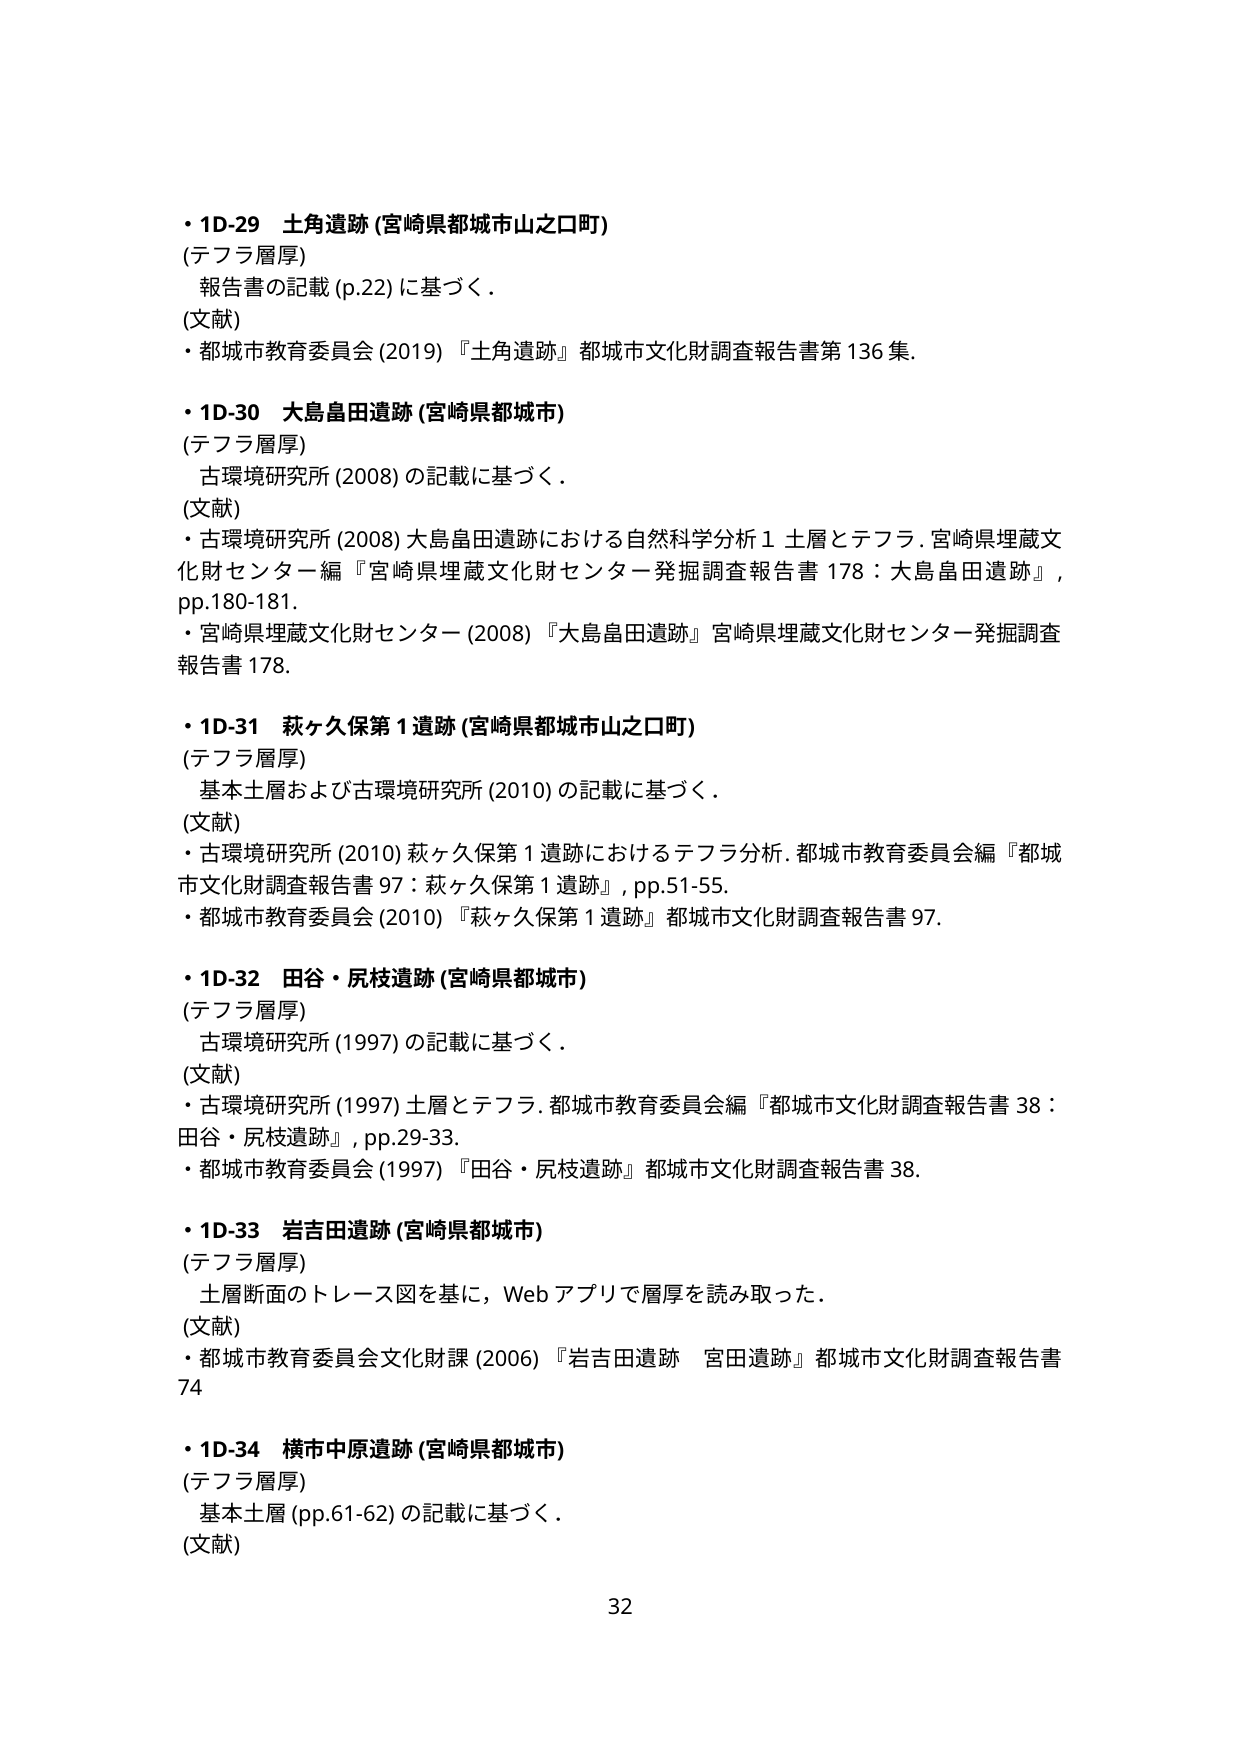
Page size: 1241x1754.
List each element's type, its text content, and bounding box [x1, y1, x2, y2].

text (テフラ層厚) [177, 741, 1063, 773]
text (テフラ層厚) [177, 1245, 1063, 1277]
text (テフラ層厚) [177, 427, 1063, 459]
text ・宮崎県埋蔵文化財センター (2008) 『大島畠田遺跡』宮崎県埋蔵文化財センター発掘調査報告書178. [177, 616, 1063, 679]
text ・1D-31 萩ヶ久保第1遺跡 (宮崎県都城市山之口町) [177, 709, 1063, 741]
text ・古環境研究所 (2008) 大島畠田遺跡における自然科学分析１ 土層とテフラ. 宮崎県埋蔵文化財センター編『宮崎県埋蔵文化財センター発掘調査報告書178：大島畠田遺跡』, pp.180-181. [177, 522, 1063, 616]
text ・1D-29 土角遺跡 (宮崎県都城市山之口町) [177, 207, 1063, 238]
text (文献) [177, 804, 1063, 836]
text (テフラ層厚) [177, 993, 1063, 1025]
text (文献) [177, 1057, 1063, 1088]
text ・1D-33 岩吉田遺跡 (宮崎県都城市) [177, 1213, 1063, 1245]
text 古環境研究所 (2008) の記載に基づく． [177, 459, 1063, 491]
text ・古環境研究所 (2010) 萩ヶ久保第1遺跡におけるテフラ分析. 都城市教育委員会編『都城市文化財調査報告書97：萩ヶ久保第1遺跡』, pp.51-55. [177, 836, 1063, 900]
text (テフラ層厚) [177, 1464, 1063, 1496]
text 古環境研究所 (1997) の記載に基づく． [177, 1025, 1063, 1057]
text ・古環境研究所 (1997) 土層とテフラ. 都城市教育委員会編『都城市文化財調査報告書38：田谷・尻枝遺跡』, pp.29-33. [177, 1088, 1063, 1152]
text (文献) [177, 1309, 1063, 1341]
text 基本土層 (pp.61-62) の記載に基づく． [177, 1496, 1063, 1527]
text ・都城市教育委員会 (2019) 『土角遺跡』都城市文化財調査報告書第136集. [177, 334, 1063, 366]
text (文献) [177, 491, 1063, 522]
text (テフラ層厚) [177, 238, 1063, 270]
text ・都城市教育委員会 (1997) 『田谷・尻枝遺跡』都城市文化財調査報告書38. [177, 1152, 1063, 1184]
text ・都城市教育委員会文化財課 (2006) 『岩吉田遺跡 宮田遺跡』都城市文化財調査報告書74 [177, 1341, 1063, 1402]
text 報告書の記載 (p.22) に基づく． [177, 270, 1063, 302]
text (文献) [177, 302, 1063, 334]
text 土層断面のトレース図を基に，Webアプリで層厚を読み取った． [177, 1277, 1063, 1309]
text (文献) [177, 1527, 1063, 1559]
text ・1D-30 大島畠田遺跡 (宮崎県都城市) [177, 395, 1063, 427]
text ・1D-34 横市中原遺跡 (宮崎県都城市) [177, 1432, 1063, 1464]
text ・1D-32 田谷・尻枝遺跡 (宮崎県都城市) [177, 961, 1063, 993]
text 基本土層および古環境研究所 (2010) の記載に基づく． [177, 773, 1063, 804]
text ・都城市教育委員会 (2010) 『萩ヶ久保第1遺跡』都城市文化財調査報告書97. [177, 900, 1063, 932]
